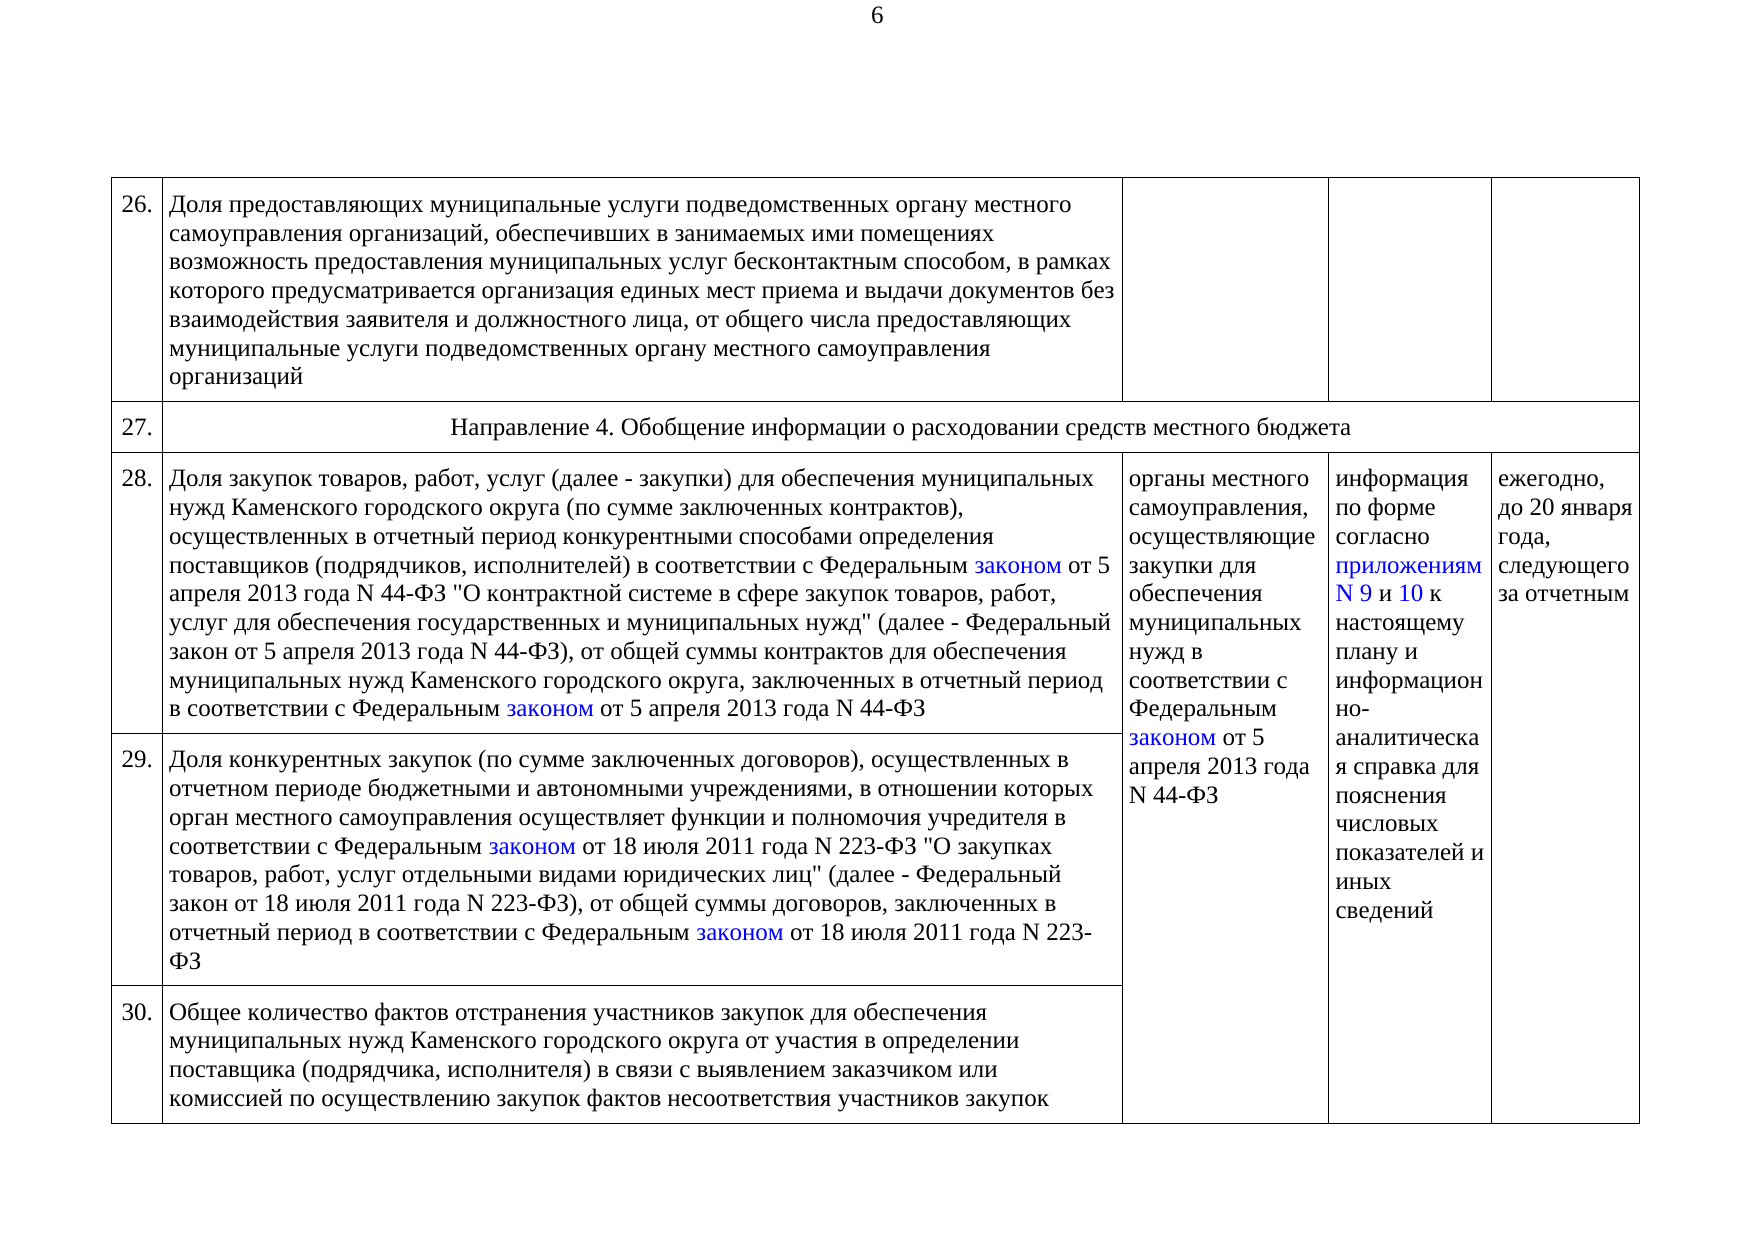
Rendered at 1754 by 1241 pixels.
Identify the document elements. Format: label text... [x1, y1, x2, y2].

table_cell 28. [112, 453, 162, 733]
table_cell органы местного самоуправления, осуществляющие закупки для обеспечения муниципальных нужд в соответствии с Федеральным законом от 5 апреля 2013 года N 44-ФЗ [1123, 453, 1328, 1122]
table_cell 30. [112, 986, 162, 1122]
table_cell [163, 986, 1122, 1122]
table_cell Доля конкурентных закупок (по сумме заключенных договоров), осуществленных в отчетном периоде бюджетными и автономными учреждениями, в отношении которых орган местного самоуправления осуществляет функции и полномочия учредителя в соответствии с Федеральным законом от 18 июля 2011 года N 223-ФЗ "О закупках товаров, работ, услуг отдельными видами юридических лиц" (далее - Федеральный закон от 18 июля 2011 года N 223-ФЗ), от общей суммы договоров, заключенных в отчетный период в соответствии с Федеральным законом от 18 июля 2011 года N 223-ФЗ [163, 734, 1122, 985]
table_cell 27. [112, 402, 162, 452]
table_cell ежегодно, до 20 января года, следующего за отчетным [1492, 453, 1639, 1122]
table_cell [1492, 178, 1639, 401]
table_cell Направление 4. Обобщение информации о расходовании средств местного бюджета [163, 402, 1639, 452]
table_cell Доля закупок товаров, работ, услуг (далее - закупки) для обеспечения муниципальных нужд Каменского городского округа (по сумме заключенных контрактов), осуществленных в отчетный период конкурентными способами определения поставщиков (подрядчиков, исполнителей) в соответствии с Федеральным законом от 5 апреля 2013 года N 44-ФЗ "О контрактной системе в сфере закупок товаров, работ, услуг для обеспечения государственных и муниципальных нужд" (далее - Федеральный закон от 5 апреля 2013 года N 44-ФЗ), от общей суммы контрактов для обеспечения муниципальных нужд Каменского городского округа, заключенных в отчетный период в соответствии с Федеральным законом от 5 апреля 2013 года N 44-ФЗ [163, 453, 1122, 733]
table_cell 26. [112, 178, 162, 401]
table_cell 29. [112, 734, 162, 985]
table_cell Доля предоставляющих муниципальные услуги подведомственных органу местного самоуправления организаций, обеспечивших в занимаемых ими помещениях возможность предоставления муниципальных услуг бесконтактным способом, в рамках которого предусматривается организация единых мест приема и выдачи документов без взаимодействия заявителя и должностного лица, от общего числа предоставляющих муниципальные услуги подведомственных органу местного самоуправления организаций [163, 178, 1122, 401]
table_cell информация по форме согласно приложениям N 9 и 10 к настоящему плану и информационно-аналитическая справка для пояснения числовых показателей и иных сведений [1329, 453, 1491, 1122]
